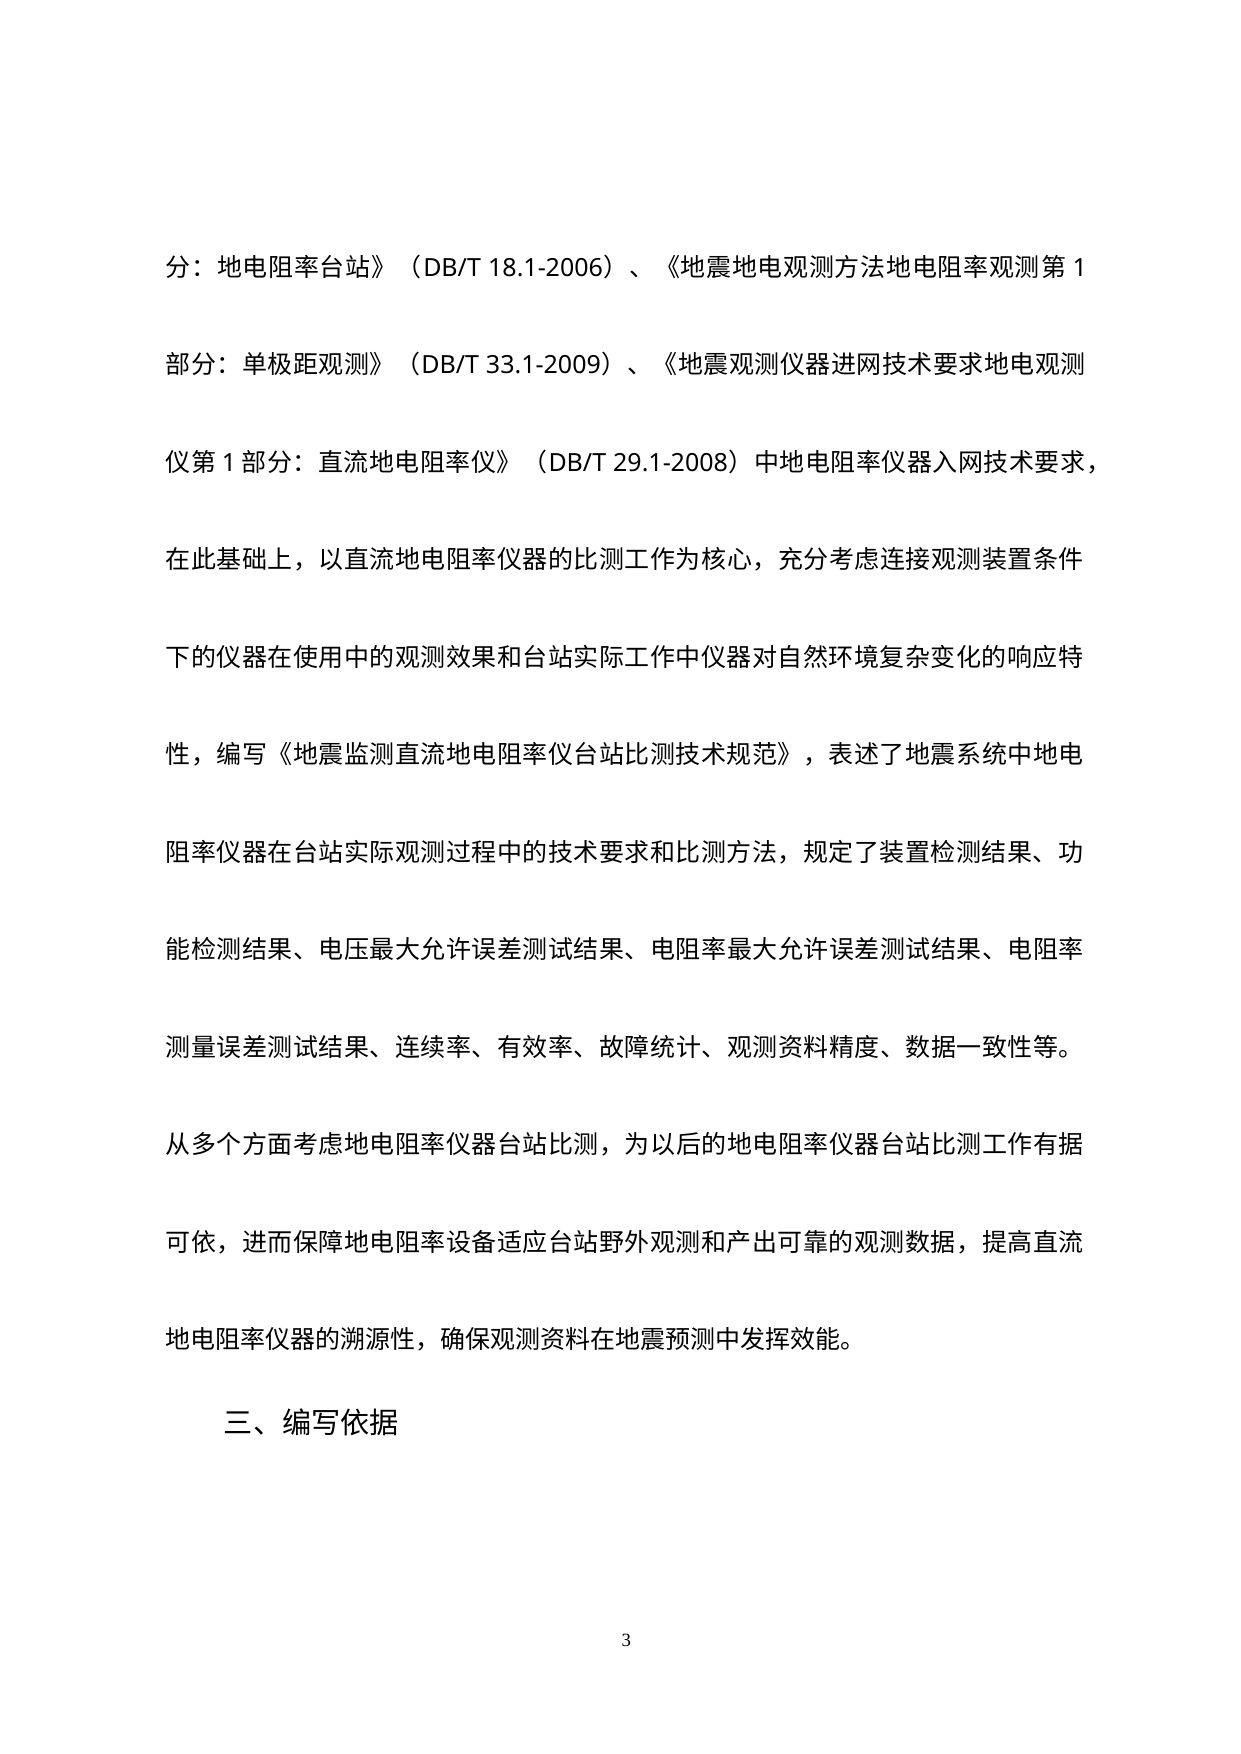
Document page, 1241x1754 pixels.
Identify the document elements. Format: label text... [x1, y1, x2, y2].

subtitle 三、编写依据 [165, 1388, 1087, 1453]
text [165, 233, 1087, 1370]
